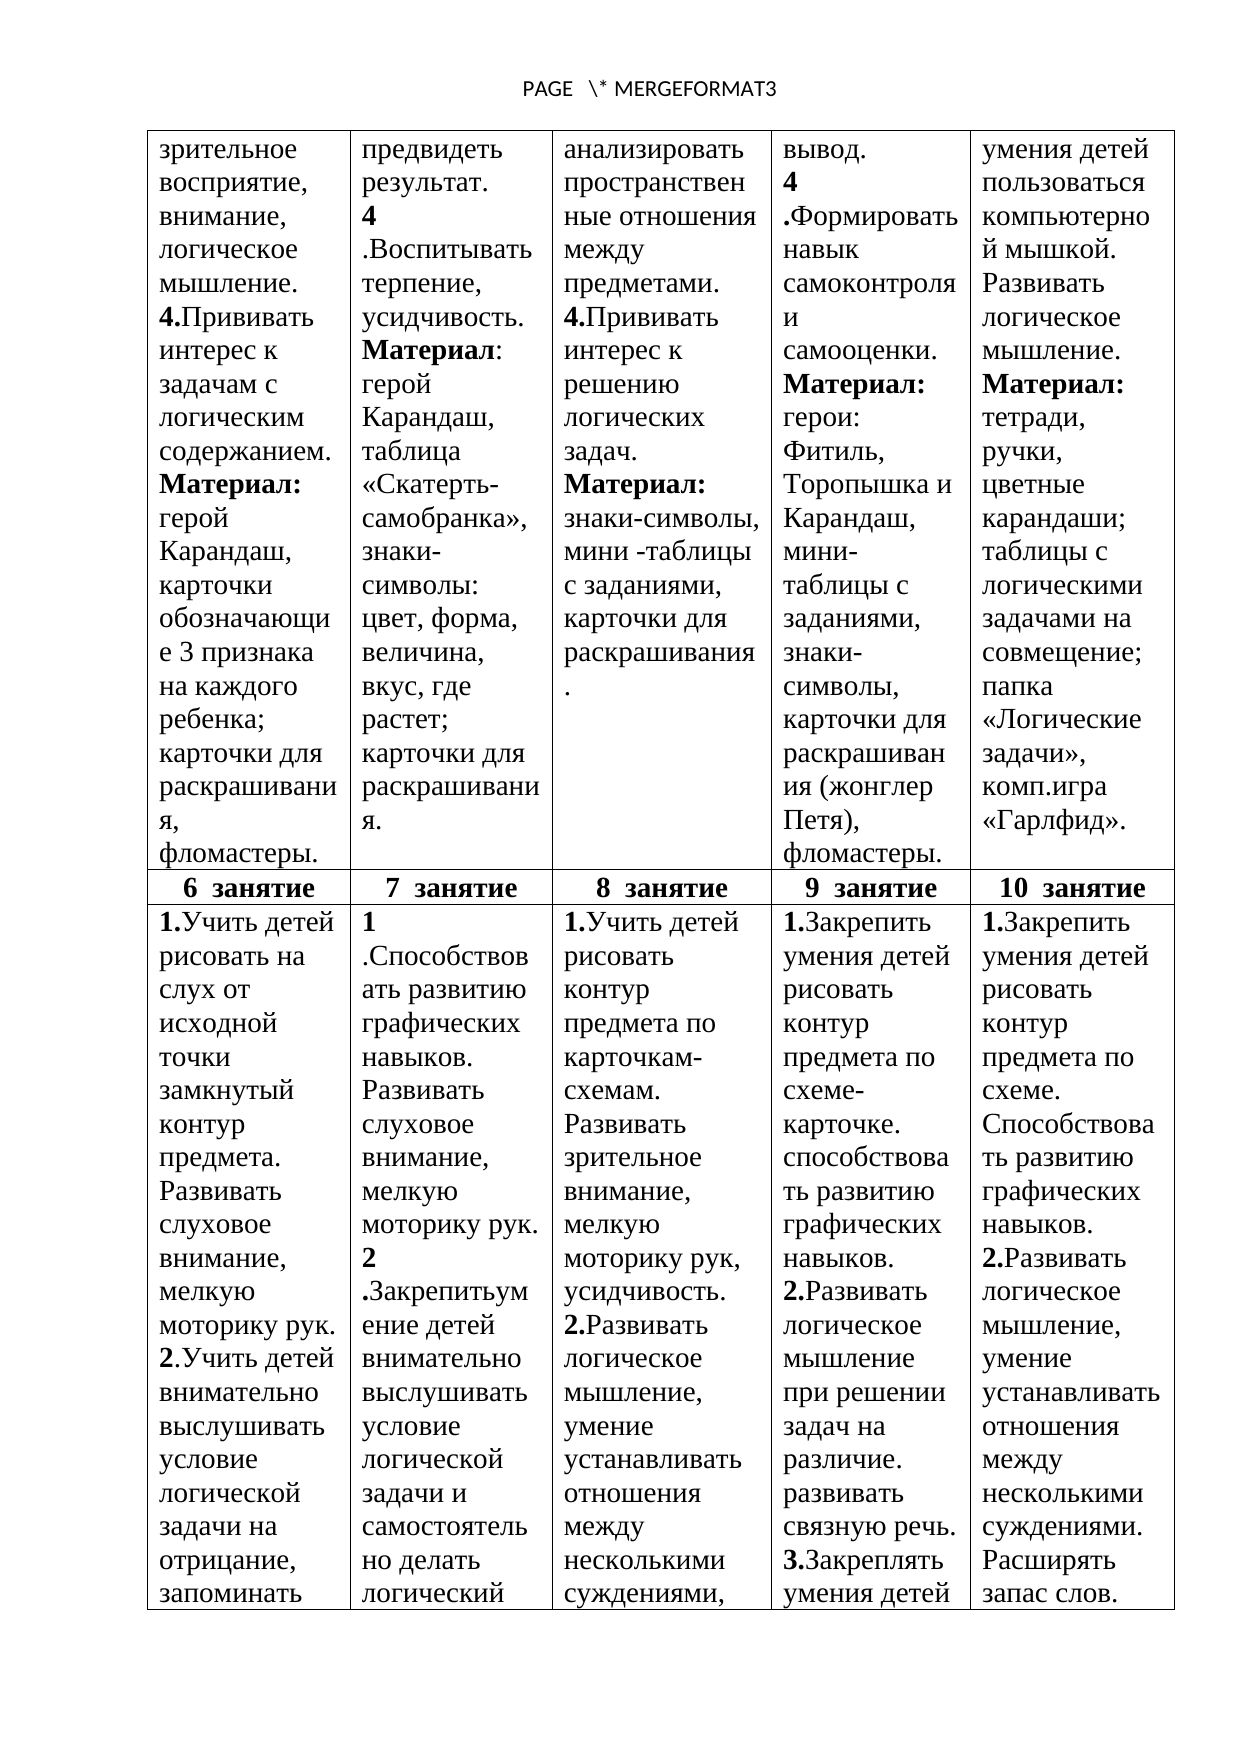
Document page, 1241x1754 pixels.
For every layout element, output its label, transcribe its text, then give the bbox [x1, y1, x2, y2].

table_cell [148, 131, 350, 869]
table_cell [553, 131, 771, 869]
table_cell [971, 131, 1174, 869]
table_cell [351, 905, 552, 1609]
table_cell 7 занятие [351, 870, 552, 903]
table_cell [772, 905, 970, 1609]
table_cell 10 занятие [971, 870, 1174, 903]
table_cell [148, 905, 350, 1609]
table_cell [971, 905, 1174, 1609]
table_cell 8 занятие [553, 870, 771, 903]
table_cell 6 занятие [148, 870, 350, 903]
table_cell 9 занятие [772, 870, 970, 903]
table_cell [351, 131, 552, 869]
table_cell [772, 131, 970, 869]
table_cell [553, 905, 771, 1609]
